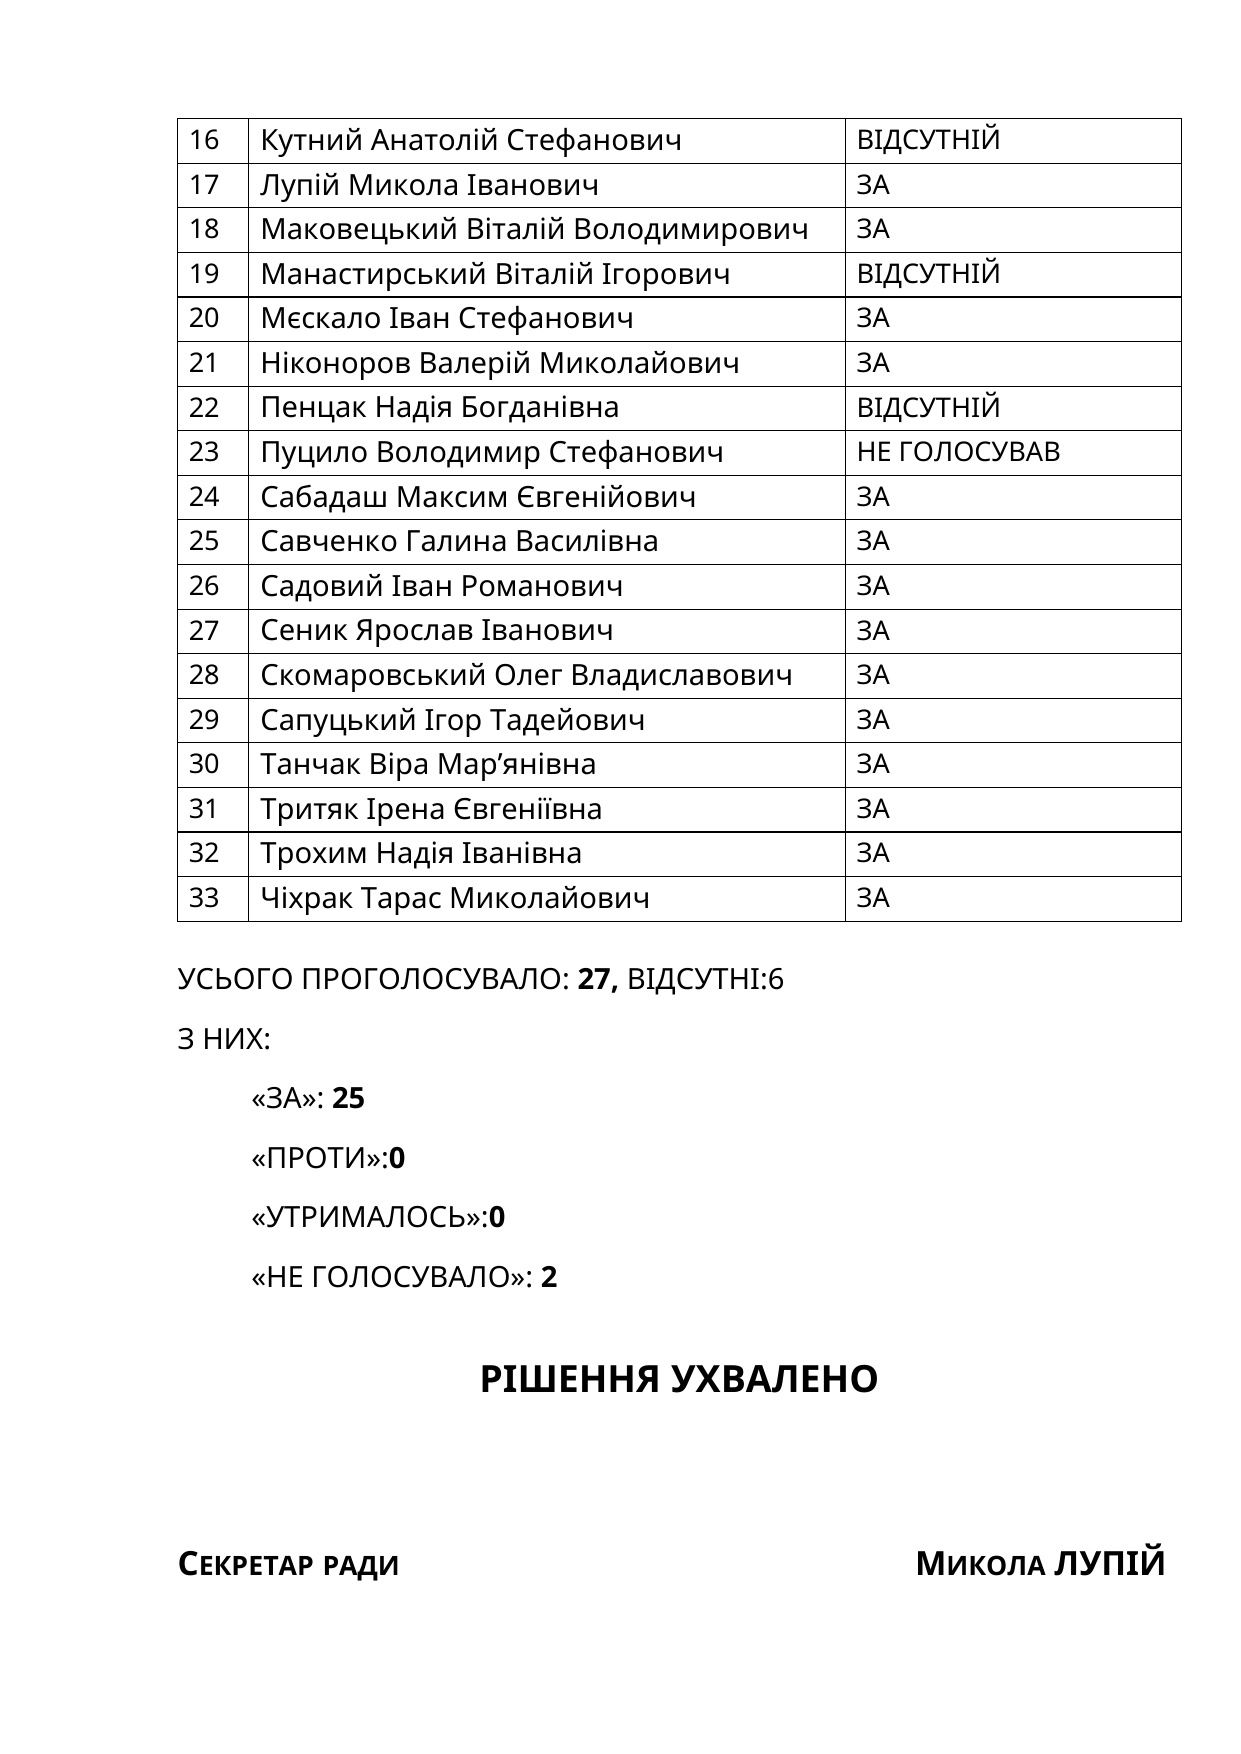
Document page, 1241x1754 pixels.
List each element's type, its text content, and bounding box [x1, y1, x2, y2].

table_cell Сапуцький Ігор Тадейович [249, 699, 845, 742]
table_cell 27 [178, 610, 248, 653]
text РІШЕННЯ УХВАЛЕНО [177, 1352, 1181, 1403]
table_cell ЗА [846, 476, 1181, 519]
table_cell 22 [178, 387, 248, 430]
table_cell 25 [178, 520, 248, 564]
table_cell 24 [178, 476, 248, 519]
table_cell ВІДСУТНІЙ [846, 119, 1181, 163]
text «УТРИМАЛОСЬ»:0 [177, 1196, 1181, 1236]
text Секретар ради Микола ЛУПІЙ [177, 1539, 1181, 1585]
table_cell 33 [178, 877, 248, 921]
table_cell ЗА [846, 743, 1181, 787]
table_cell 30 [178, 743, 248, 787]
table_cell Тритяк Ірена Євгеніївна [249, 788, 845, 831]
table_cell ВІДСУТНІЙ [846, 387, 1181, 430]
table_cell 19 [178, 253, 248, 296]
table_cell ЗА [846, 164, 1181, 207]
table_cell Танчак Віра Мар’янівна [249, 743, 845, 787]
table_cell Ніконоров Валерій Миколайович [249, 342, 845, 386]
table_cell Сабадаш Максим Євгенійович [249, 476, 845, 519]
table_cell ЗА [846, 877, 1181, 921]
table_cell Пенцак Надія Богданівна [249, 387, 845, 430]
table_cell 16 [178, 119, 248, 163]
table_cell Савченко Галина Василівна [249, 520, 845, 564]
table_cell 21 [178, 342, 248, 386]
table_cell 17 [178, 164, 248, 207]
table_cell ЗА [846, 654, 1181, 698]
table_cell Мєскало Іван Стефанович [249, 298, 845, 341]
table_cell ЗА [846, 833, 1181, 876]
table_cell 18 [178, 208, 248, 252]
table_cell 20 [178, 298, 248, 341]
table_cell 26 [178, 565, 248, 608]
text З НИХ: [177, 1018, 1181, 1058]
text «НЕ ГОЛОСУВАЛО»: 2 [177, 1256, 1181, 1296]
table_cell ЗА [846, 520, 1181, 564]
table_cell 28 [178, 654, 248, 698]
table_cell Маковецький Віталій Володимирович [249, 208, 845, 252]
table_cell ВІДСУТНІЙ [846, 253, 1181, 296]
table_cell ЗА [846, 342, 1181, 386]
table_cell 23 [178, 431, 248, 475]
text Усього проголосувало: 27, ВІДСУТНІ:6 [177, 958, 1181, 998]
table_cell Садовий Іван Романович [249, 565, 845, 608]
table_cell Сеник Ярослав Іванович [249, 610, 845, 653]
table_cell Чіхрак Тарас Миколайович [249, 877, 845, 921]
text «ПРОТИ»:0 [177, 1137, 1181, 1177]
table_cell ЗА [846, 788, 1181, 831]
table_cell Лупій Микола Іванович [249, 164, 845, 207]
table_cell 29 [178, 699, 248, 742]
table_cell Манастирський Віталій Ігорович [249, 253, 845, 296]
table_cell ЗА [846, 699, 1181, 742]
table_cell 32 [178, 833, 248, 876]
table_cell ЗА [846, 298, 1181, 341]
table_cell Пуцило Володимир Стефанович [249, 431, 845, 475]
table_cell Скомаровський Олег Владиславович [249, 654, 845, 698]
table_cell Трохим Надія Іванівна [249, 833, 845, 876]
text «ЗА»: 25 [177, 1077, 1181, 1117]
table_cell НЕ ГОЛОСУВАВ [846, 431, 1181, 475]
table_cell ЗА [846, 565, 1181, 608]
table_cell ЗА [846, 610, 1181, 653]
table_cell Кутний Анатолій Стефанович [249, 119, 845, 163]
table_cell ЗА [846, 208, 1181, 252]
table_cell 31 [178, 788, 248, 831]
